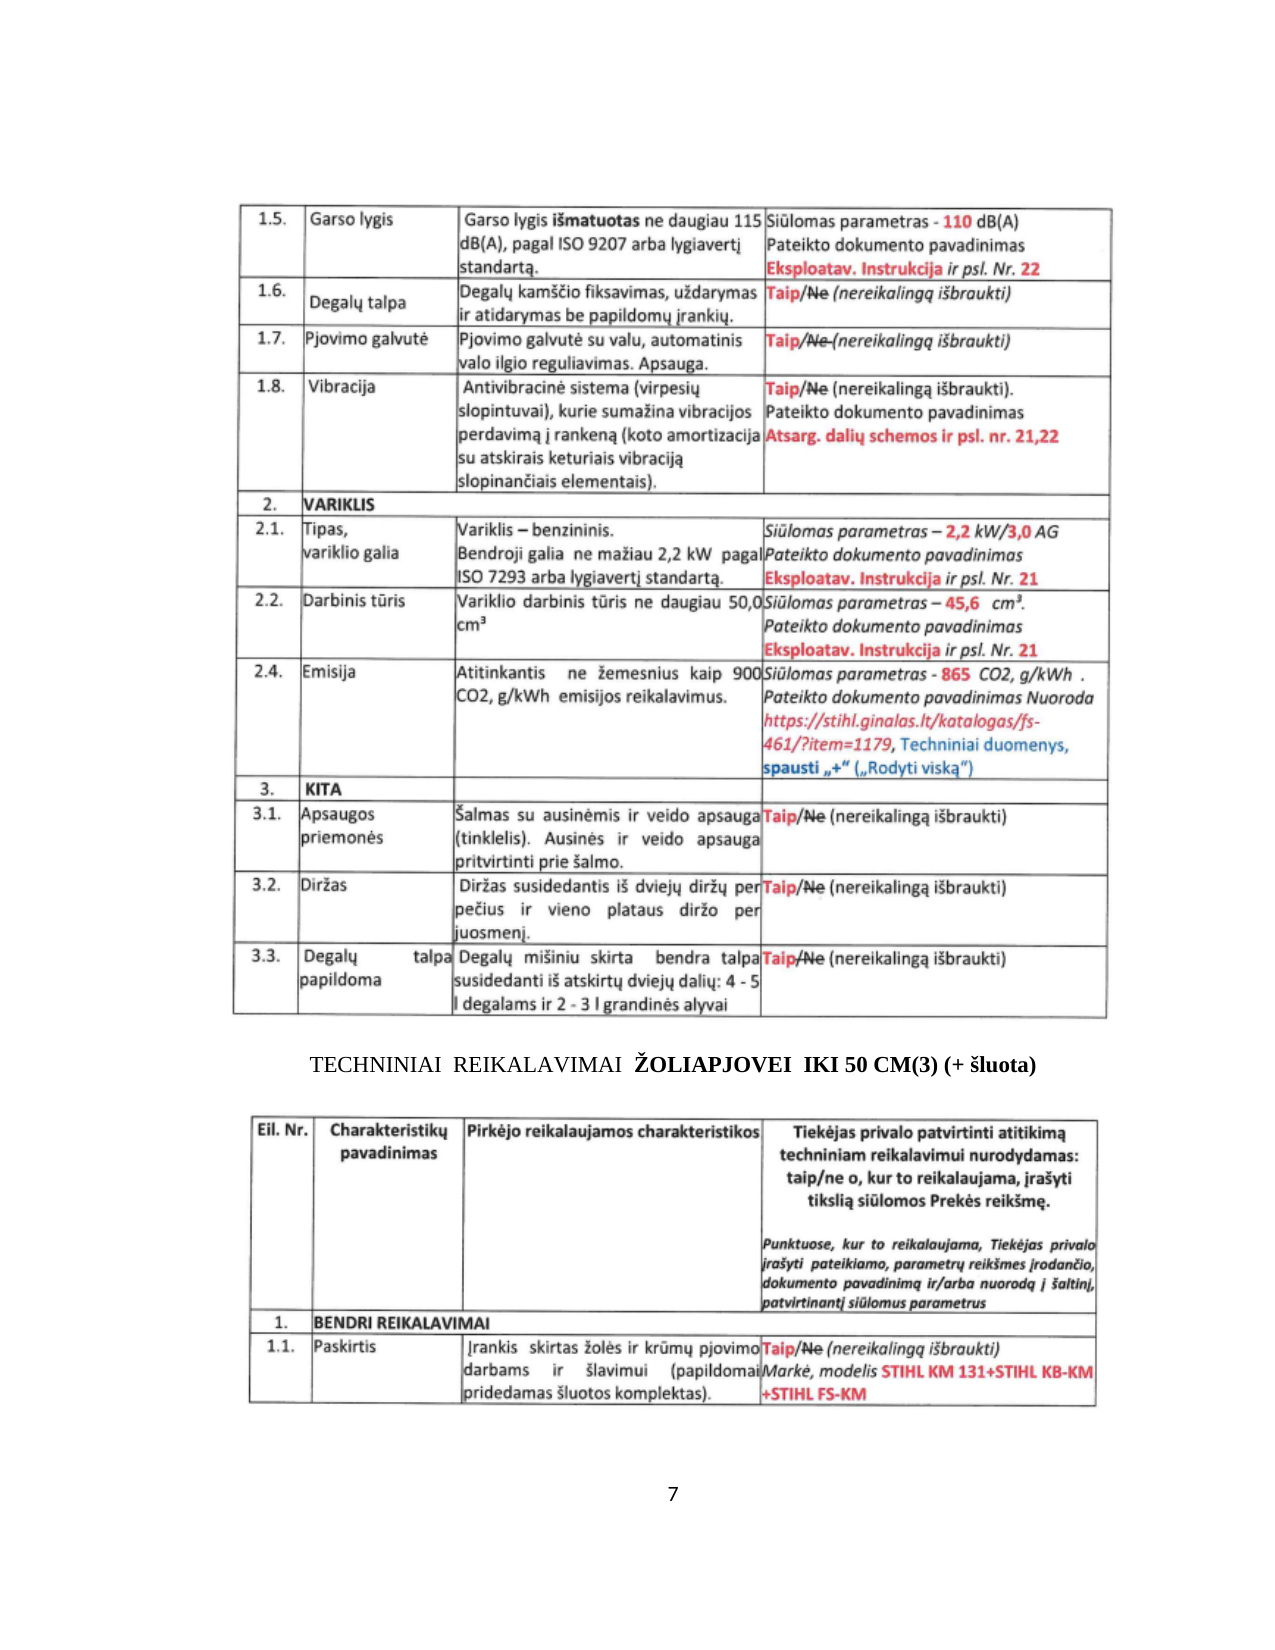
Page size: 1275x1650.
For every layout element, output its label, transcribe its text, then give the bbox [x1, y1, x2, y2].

text TECHNINIAI REIKALAVIMAI ŽOLIAPJOVEI IKI 50 CM(3) (+ šluota) [150, 1051, 1196, 1077]
picture [242, 1103, 1104, 1411]
picture [230, 189, 1116, 1025]
